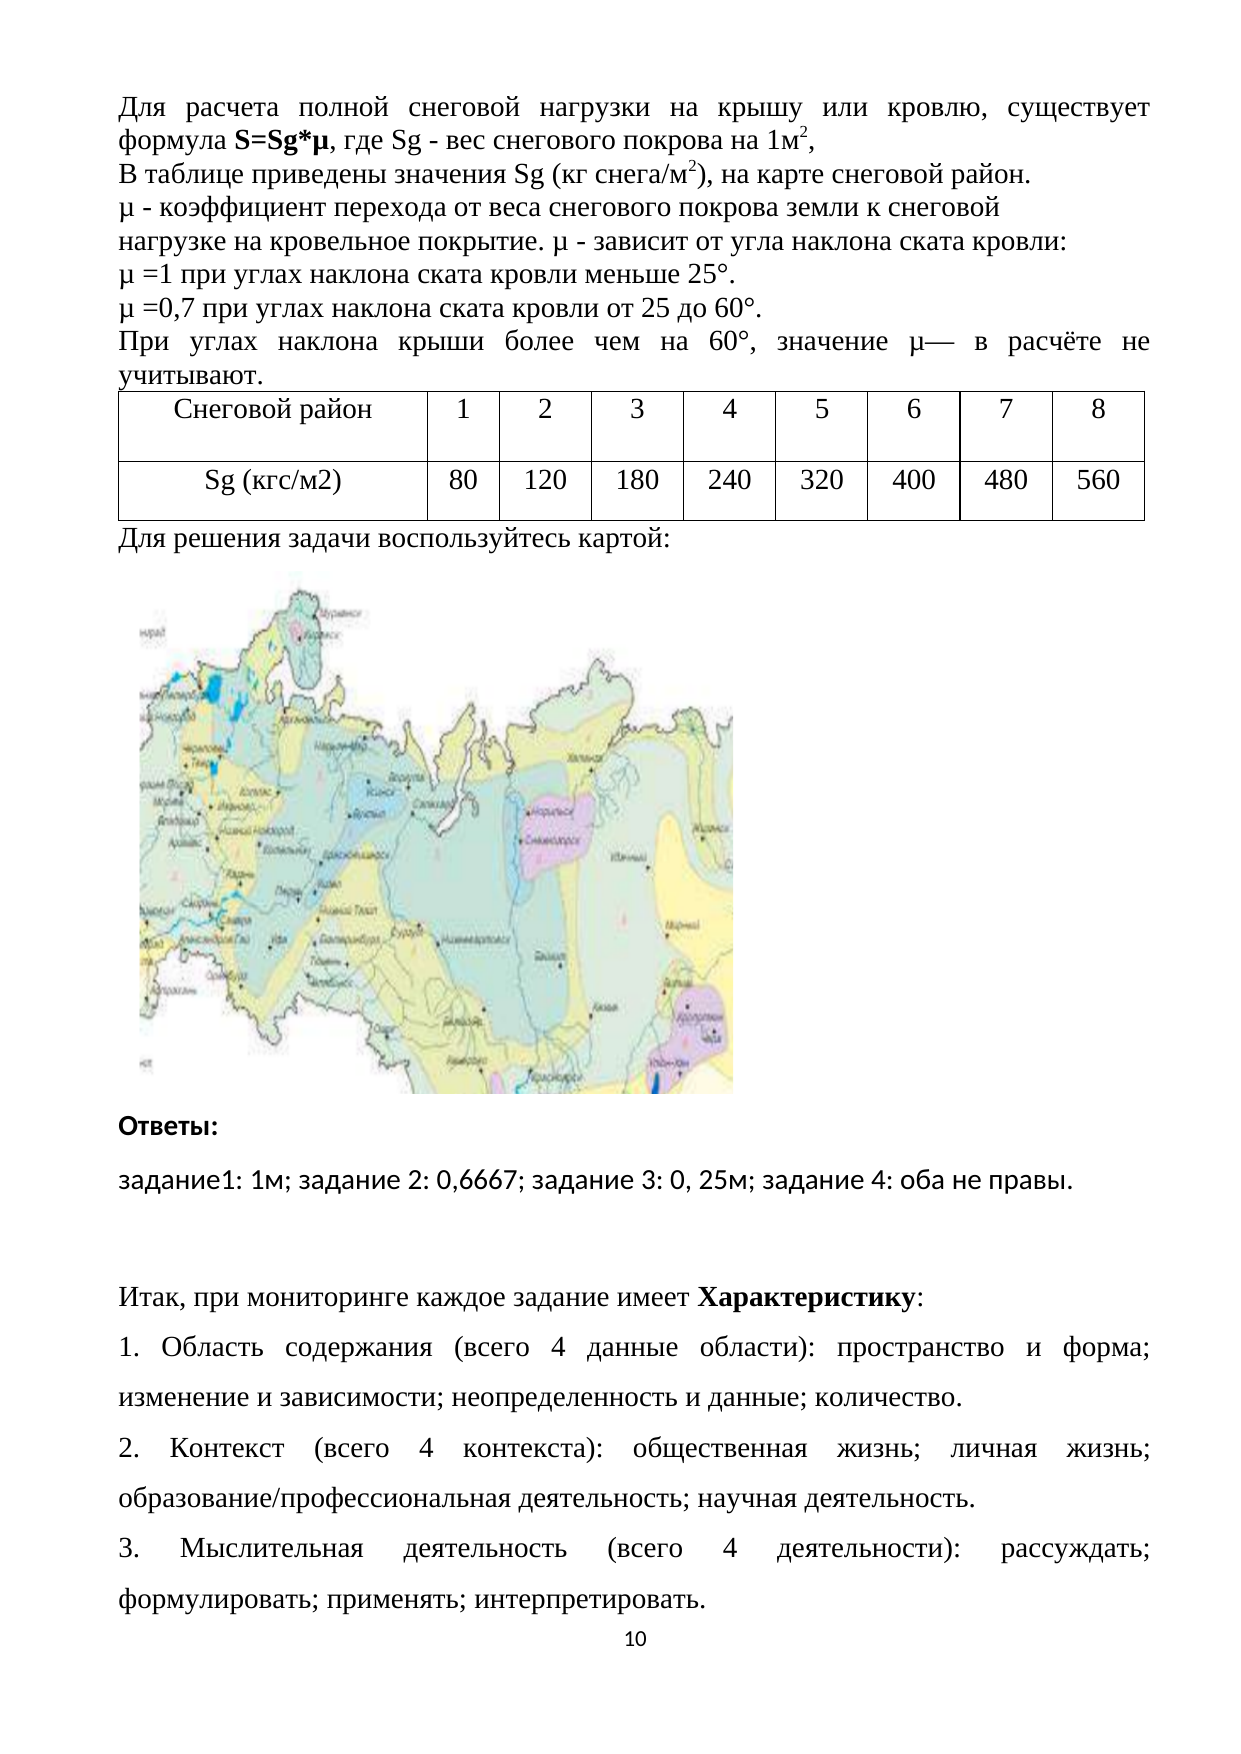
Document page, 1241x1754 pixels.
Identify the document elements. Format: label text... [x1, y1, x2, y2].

text При углах наклона крыши более чем на 60°, значение µ— в расчёте не учитывают. [118, 323, 1152, 391]
table_cell 80 [428, 462, 499, 519]
text Итак, при мониторинге каждое задание имеет Характеристику: [118, 1279, 1152, 1312]
text 2. Контекст (всего 4 контекста): общественная жизнь; личная жизнь; образование/профессиональная деятельность; научная деятельность. [118, 1430, 1152, 1514]
picture [118, 570, 734, 1094]
text µ =0,7 при углах наклона ската кровли от 25 до 60°. [118, 290, 1152, 323]
table_cell 480 [961, 462, 1052, 519]
table_cell 180 [592, 462, 683, 519]
table_header 6 [868, 392, 959, 461]
text µ =1 при углах наклона ската кровли меньше 25°. [118, 256, 1152, 290]
table_cell 240 [684, 462, 775, 519]
text В таблице приведены значения Sg (кг снега/м2), на карте снеговой район. [118, 156, 1152, 189]
table_header 7 [961, 392, 1052, 461]
text Для решения задачи воспользуйтесь картой: [118, 521, 1152, 554]
table_header 1 [428, 392, 499, 461]
table_header 8 [1053, 392, 1144, 461]
table_cell 400 [868, 462, 959, 519]
table_cell 560 [1053, 462, 1144, 519]
text Для расчета полной снеговой нагрузки на крышу или кровлю, существует формула S=Sg*µ, где Sg - вес снегового покрова на 1м2, [118, 89, 1152, 156]
table_header 3 [592, 392, 683, 461]
table_header 4 [684, 392, 775, 461]
table_cell 120 [500, 462, 591, 519]
text задание1: 1м; задание 2: 0,6667; задание 3: 0, 25м; задание 4: оба не правы. [118, 1161, 1152, 1196]
text µ - коэффициент перехода от веса снегового покрова земли к снеговой [118, 189, 1152, 223]
text 3. Мыслительная деятельность (всего 4 деятельности): рассуждать; формулировать; применять; интерпретировать. [118, 1530, 1152, 1614]
table_cell Sg (кгс/м2) [119, 462, 427, 519]
table_header Снеговой район [119, 392, 427, 461]
table_header 5 [776, 392, 867, 461]
text 1. Область содержания (всего 4 данные области): пространство и форма; изменение и зависимости; неопределенность и данные; количество. [118, 1329, 1152, 1413]
table_header 2 [500, 392, 591, 461]
text нагрузке на кровельное покрытие. µ - зависит от угла наклона ската кровли: [118, 223, 1152, 256]
text Ответы: [118, 1107, 1152, 1143]
table_cell 320 [776, 462, 867, 519]
